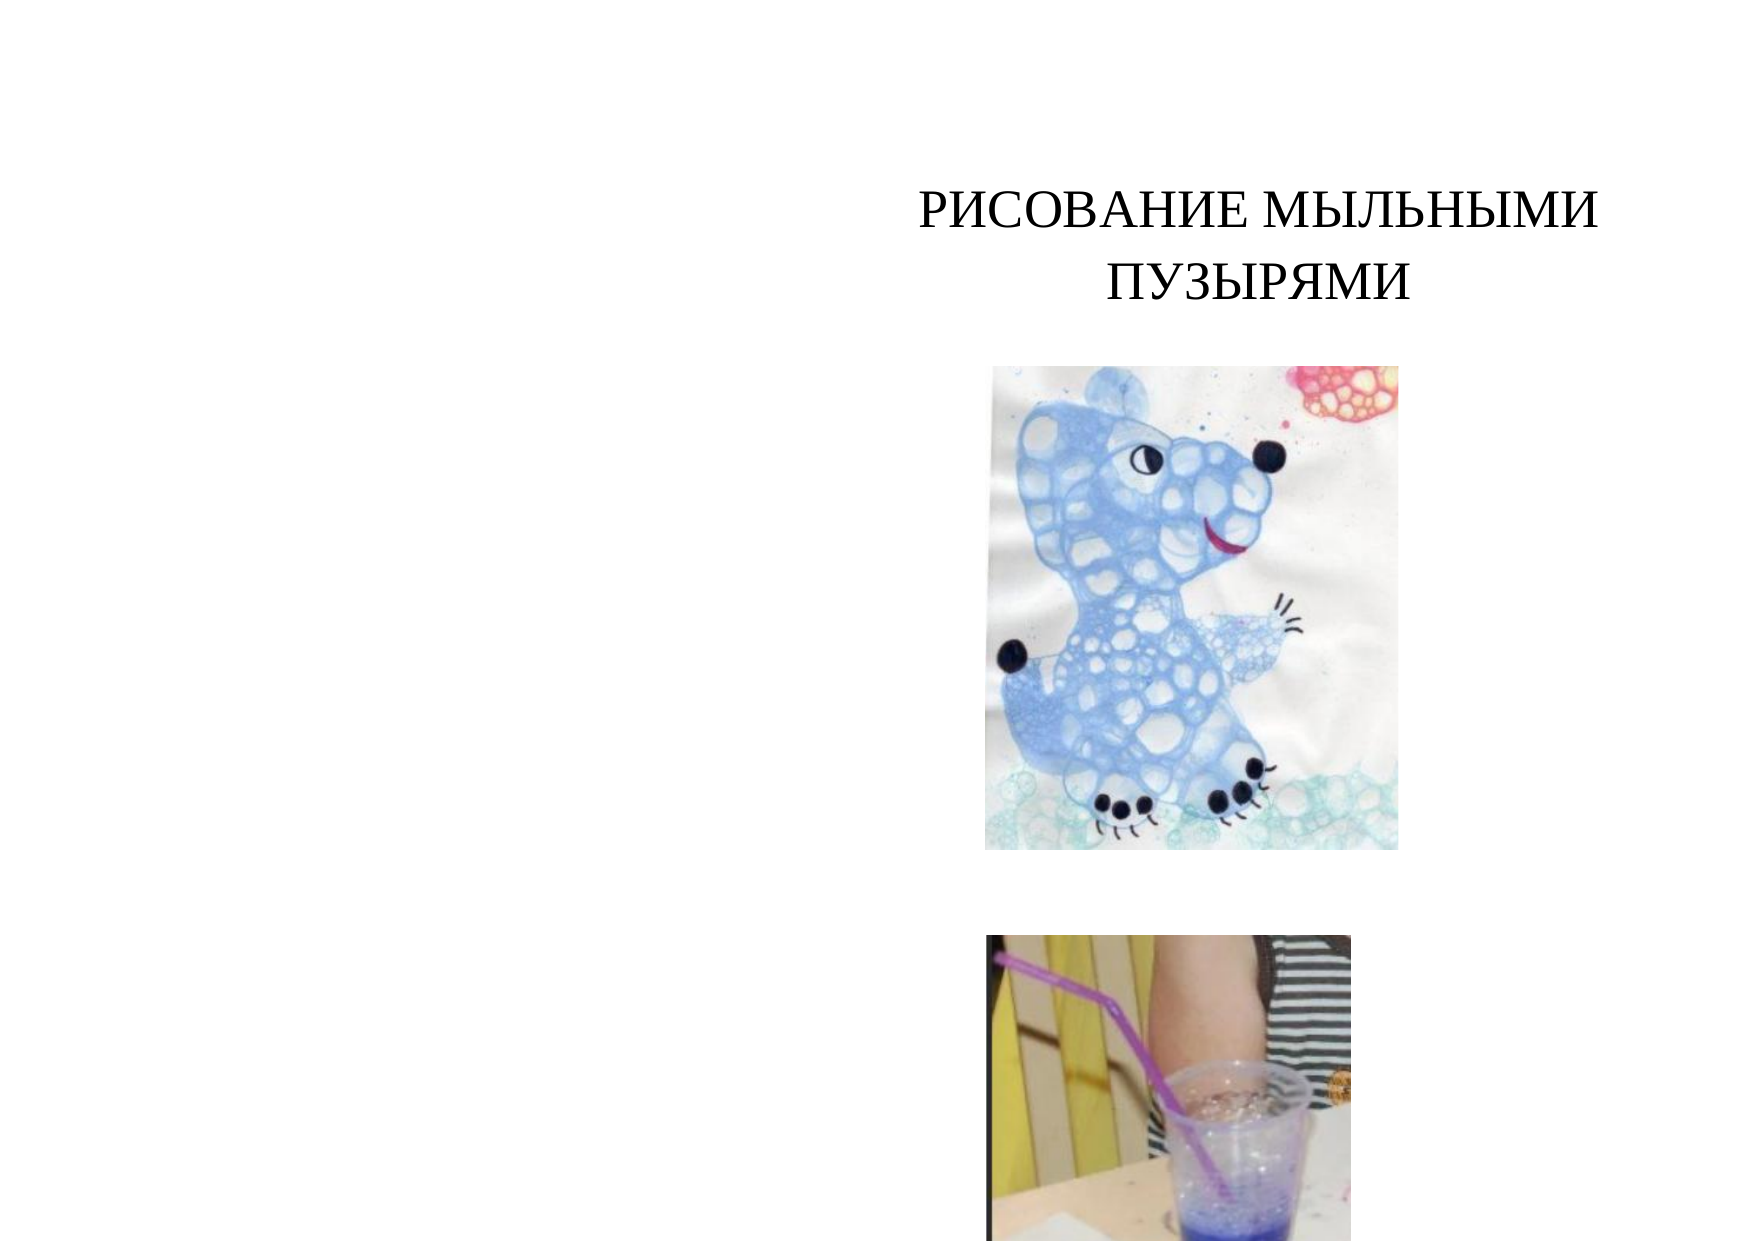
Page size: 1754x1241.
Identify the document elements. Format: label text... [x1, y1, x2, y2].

picture [986, 935, 1351, 1241]
picture [985, 366, 1399, 850]
text РИСОВАНИЕ МЫЛЬНЫМИ ПУЗЫРЯМИ [883, 177, 1636, 311]
